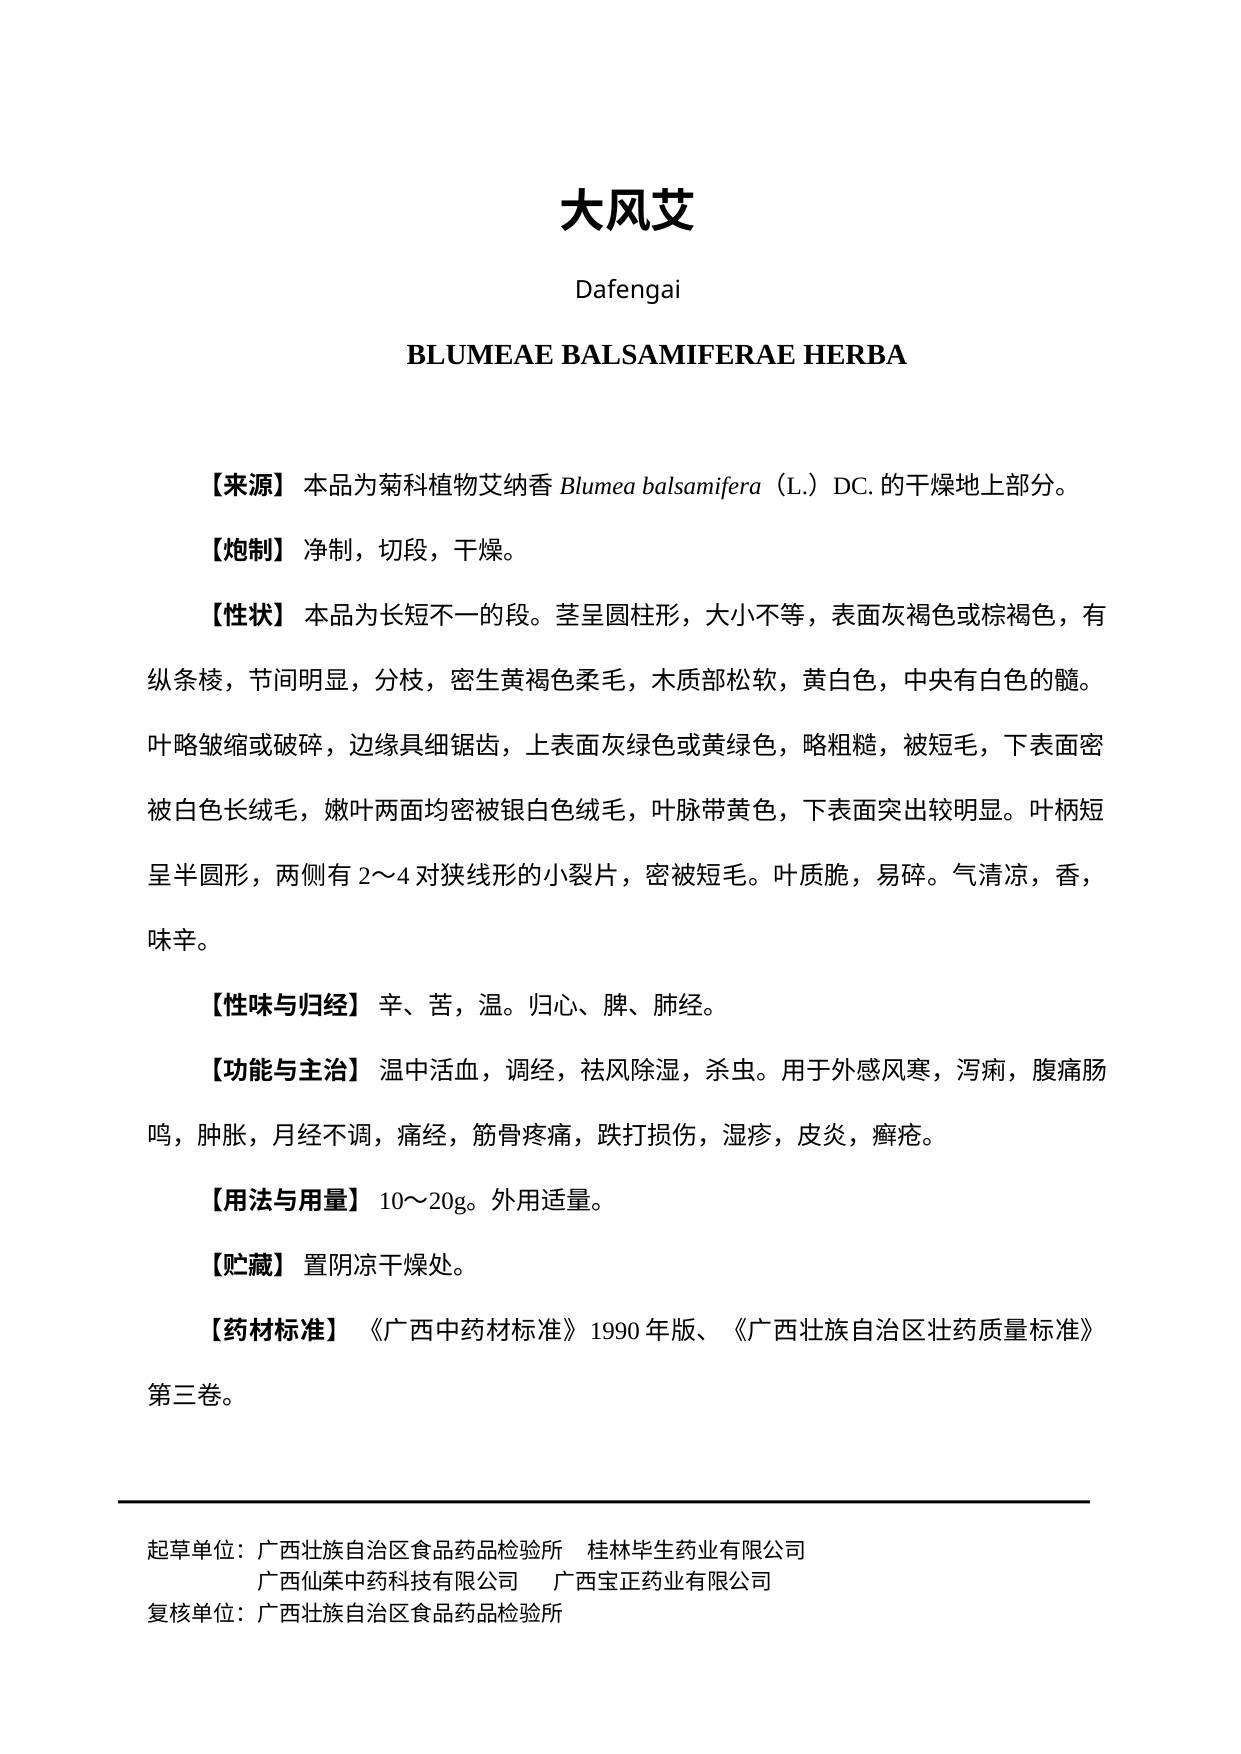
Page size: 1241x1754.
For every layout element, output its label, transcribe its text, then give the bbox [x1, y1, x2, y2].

text 【来源】 本品为菊科植物艾纳香 Blumea balsamifera（L.）DC. 的干燥地上部分。 [148, 451, 1107, 516]
text BLUMEAE BALSAMIFERAE HERBA [148, 321, 1107, 386]
text 【用法与用量】 10～20g。外用适量。 [148, 1166, 1107, 1231]
text 【功能与主治】 温中活血，调经，祛风除湿，杀虫。用于外感风寒，泻痢，腹痛肠鸣，肿胀，月经不调，痛经，筋骨疼痛，跌打损伤，湿疹，皮炎，癣疮。 [148, 1036, 1107, 1166]
text 【性状】 本品为长短不一的段。茎呈圆柱形，大小不等，表面灰褐色或棕褐色，有纵条棱，节间明显，分枝，密生黄褐色柔毛，木质部松软，黄白色，中央有白色的髓。叶略皱缩或破碎，边缘具细锯齿，上表面灰绿色或黄绿色，略粗糙，被短毛，下表面密被白色长绒毛，嫩叶两面均密被银白色绒毛，叶脉带黄色，下表面突出较明显。叶柄短，呈半圆形，两侧有2～4对狭线形的小裂片，密被短毛。叶质脆，易碎。气清凉，香，味辛。 [148, 581, 1107, 971]
text 【炮制】 净制，切段，干燥。 [148, 516, 1107, 581]
text 【贮藏】 置阴凉干燥处。 [148, 1231, 1107, 1296]
text 大风艾 [148, 159, 1107, 256]
text 【药材标准】 《广西中药材标准》1990年版、《广西壮族自治区壮药质量标准》第三卷。 [148, 1296, 1107, 1426]
text 【性味与归经】 辛、苦，温。归心、脾、肺经。 [148, 971, 1107, 1036]
text Dafengai [148, 256, 1107, 321]
